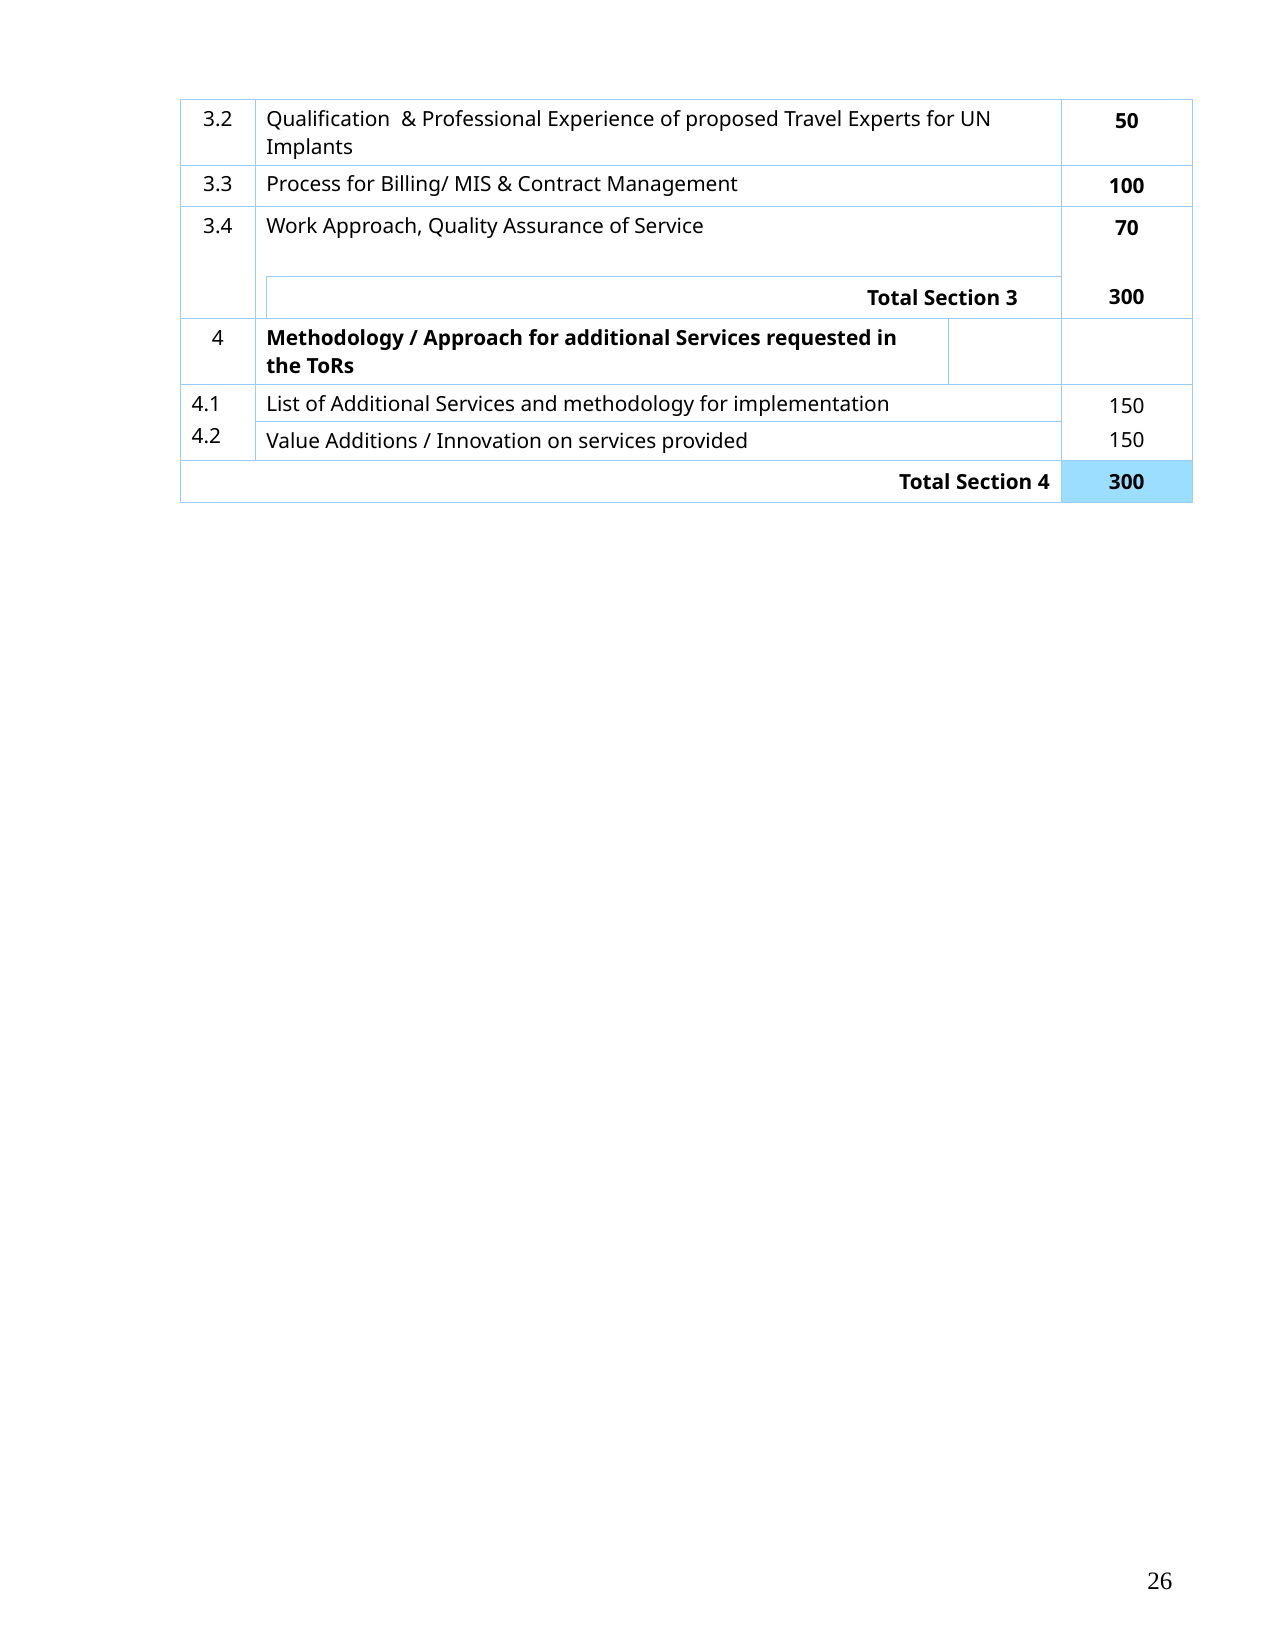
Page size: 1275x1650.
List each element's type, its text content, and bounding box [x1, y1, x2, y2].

table_cell 100 [1062, 166, 1192, 206]
table_cell 3.4 [181, 207, 255, 318]
table_cell Methodology / Approach for additional Services requested in the ToRs [256, 319, 948, 384]
table_cell Qualification & Professional Experience of proposed Travel Experts for UN Implants [256, 100, 1061, 165]
table_cell [949, 319, 1061, 384]
table_cell Work Approach, Quality Assurance of Service [256, 207, 1061, 318]
table_cell Process for Billing/ MIS & Contract Management [256, 166, 1061, 206]
table_cell List of Additional Services and methodology for implementation [256, 385, 1061, 421]
table_cell 3.2 [181, 100, 255, 165]
table_cell 4 [181, 319, 255, 384]
table_cell 70 300 [1062, 207, 1192, 318]
table_cell 50 [1062, 100, 1192, 165]
table_cell 3.3 [181, 166, 255, 206]
table_cell [1062, 319, 1192, 384]
table_cell 150 150 [1062, 385, 1192, 460]
table_cell 300 [1062, 461, 1192, 502]
table_cell Total Section 4 [181, 461, 1061, 502]
table_cell 4.1 4.2 [181, 385, 255, 460]
table_cell Value Additions / Innovation on services provided [256, 422, 1061, 460]
